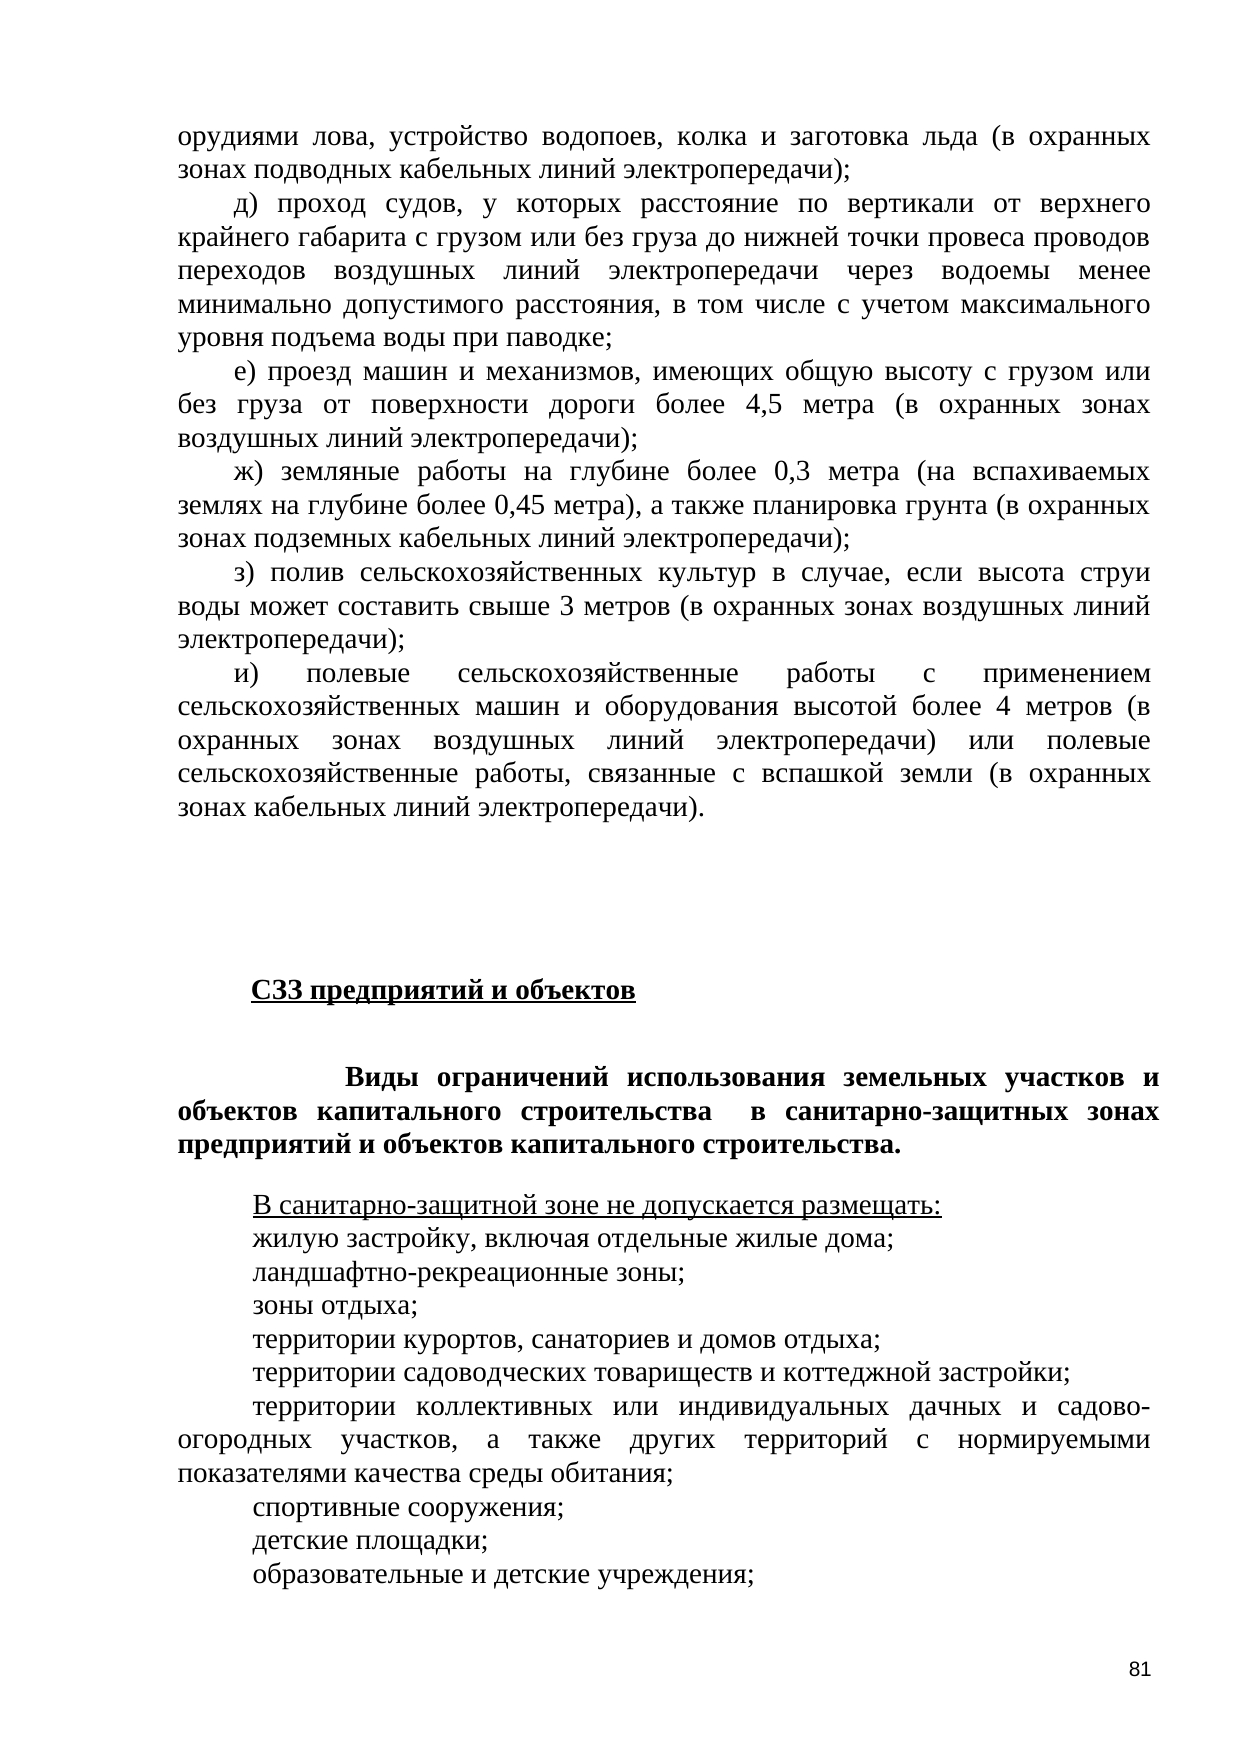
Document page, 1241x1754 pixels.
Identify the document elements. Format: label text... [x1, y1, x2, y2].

text е) проезд машин и механизмов, имеющих общую высоту с грузом или без груза от поверхности дороги более (в охранных зонах воздушных линий электропередачи); [177, 353, 1152, 453]
text ландшафтно-рекреационные зоны; [177, 1254, 1152, 1287]
text В санитарно-защитной зоне не допускается размещать: [177, 1187, 1152, 1220]
text СЗЗ предприятий и объектов [251, 972, 1098, 1006]
text зоны отдыха; [177, 1287, 1152, 1321]
text детские площадки; [177, 1522, 1152, 1556]
text спортивные сооружения; [177, 1489, 1152, 1522]
text территории садоводческих товариществ и коттеджной застройки; [177, 1354, 1152, 1388]
text Виды ограничений использования земельных участков и объектов капитального строительства в санитарно-защитных зонах предприятий и объектов капитального строительства. [177, 1059, 1160, 1160]
text образовательные и детские учреждения; [177, 1556, 1152, 1589]
text ж) земляные работы на глубине более (на вспахиваемых землях на глубине более ), а также планировка грунта (в охранных зонах подземных кабельных линий электропередачи); [177, 453, 1152, 554]
text з) полив сельскохозяйственных культур в случае, если высота струи воды может составить свыше (в охранных зонах воздушных линий электропередачи); [177, 554, 1152, 655]
text территории курортов, санаториев и домов отдыха; [177, 1321, 1152, 1354]
text жилую застройку, включая отдельные жилые дома; [177, 1220, 1152, 1254]
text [177, 118, 1152, 185]
text территории коллективных или индивидуальных дачных и садово-огородных участков, а также других территорий с нормируемыми показателями качества среды обитания; [177, 1388, 1152, 1489]
text и) полевые сельскохозяйственные работы с применением сельскохозяйственных машин и оборудования высотой более (в охранных зонах воздушных линий электропередачи) или полевые сельскохозяйственные работы, связанные с вспашкой земли (в охранных зонах кабельных линий электропередачи). [177, 655, 1152, 822]
text д) проход судов, у которых расстояние по вертикали от верхнего крайнего габарита с грузом или без груза до нижней точки провеса проводов переходов воздушных линий электропередачи через водоемы менее минимально допустимого расстояния, в том числе с учетом максимального уровня подъема воды при паводке; [177, 185, 1152, 353]
